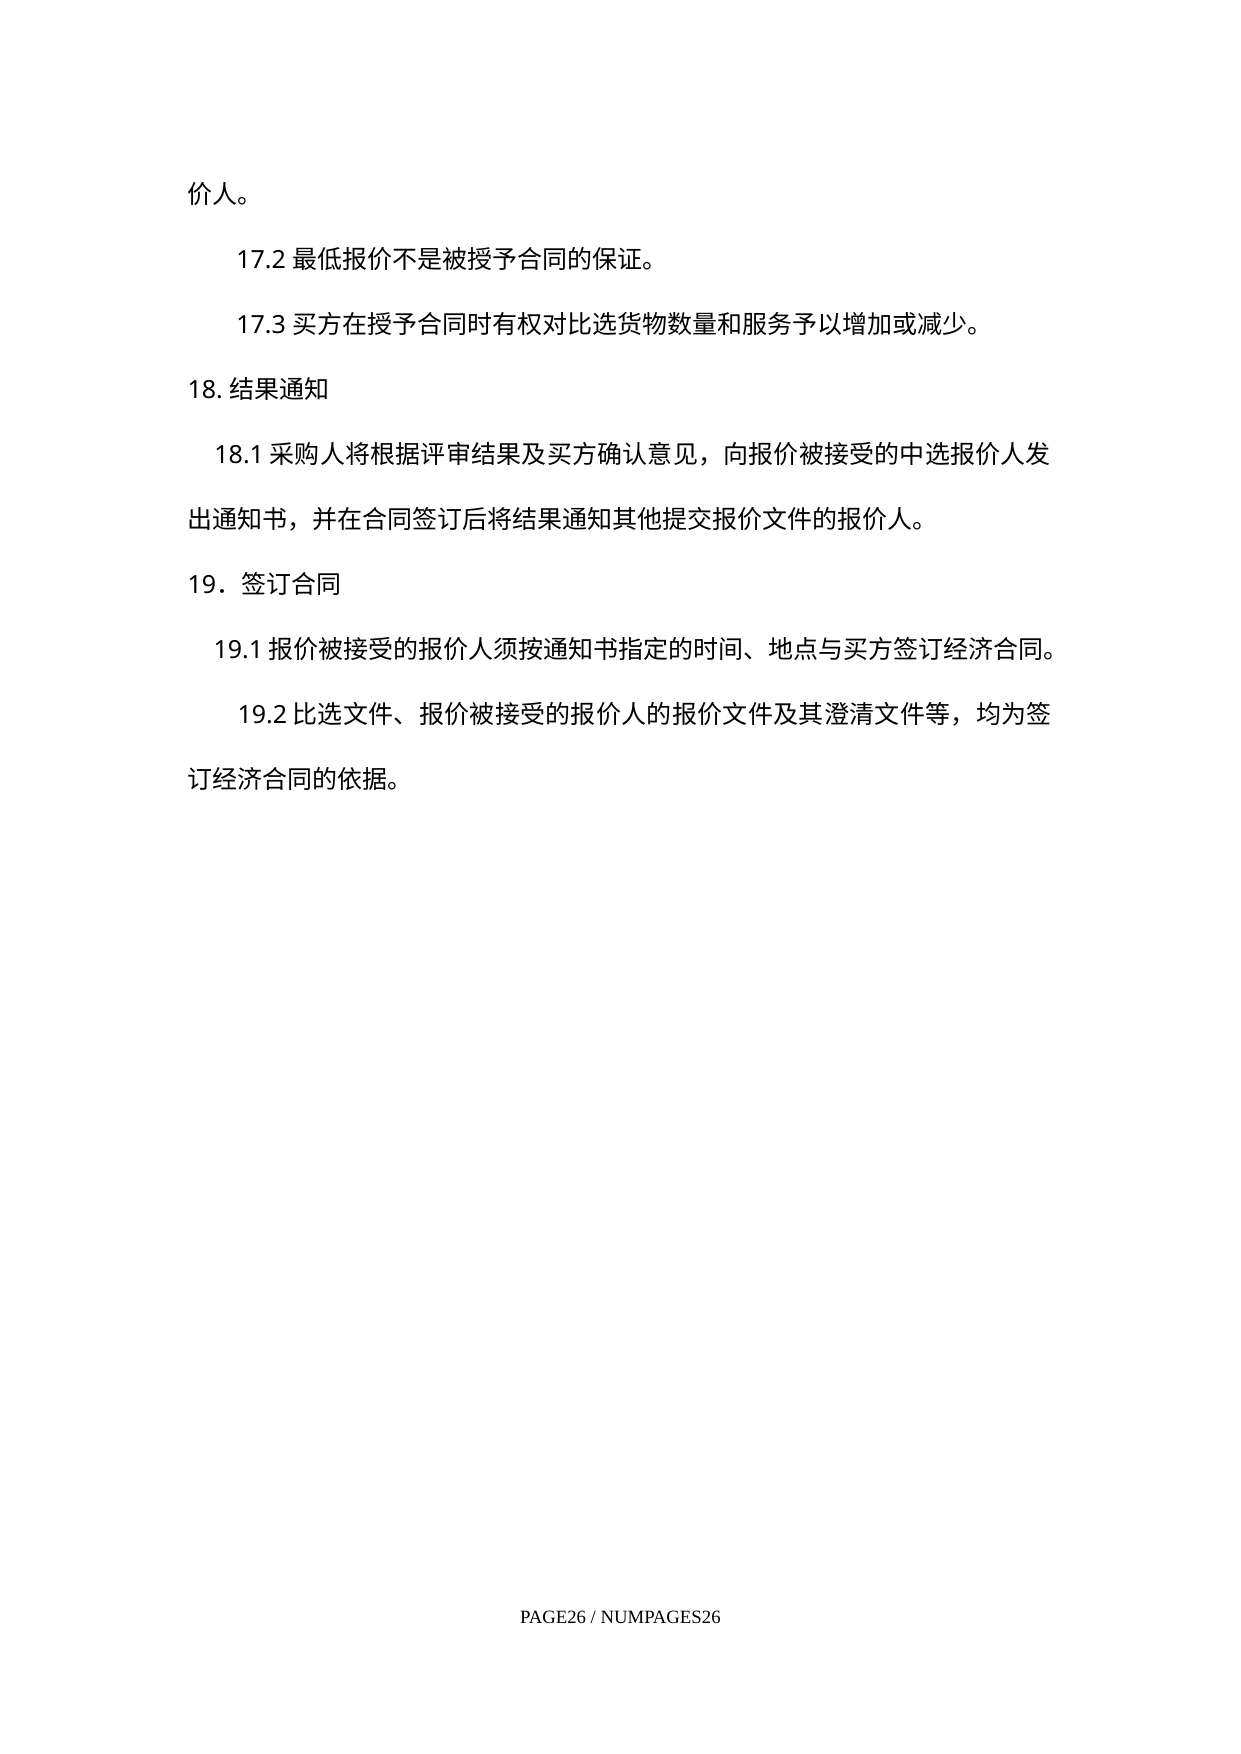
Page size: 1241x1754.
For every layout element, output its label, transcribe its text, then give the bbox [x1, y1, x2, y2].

text 17.3 买方在授予合同时有权对比选货物数量和服务予以增加或减少。 [187, 290, 1053, 355]
text 19．签订合同 [187, 550, 1053, 615]
text 17.2 最低报价不是被授予合同的保证。 [187, 225, 1053, 290]
text 19.1报价被接受的报价人须按通知书指定的时间、地点与买方签订经济合同。 [187, 615, 1053, 680]
text 18. 结果通知 [187, 355, 1053, 420]
text 18.1采购人将根据评审结果及买方确认意见，向报价被接受的中选报价人发出通知书，并在合同签订后将结果通知其他提交报价文件的报价人。 [187, 420, 1053, 550]
text 19.2比选文件、报价被接受的报价人的报价文件及其澄清文件等，均为签订经济合同的依据。 [187, 680, 1053, 810]
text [187, 160, 1053, 225]
